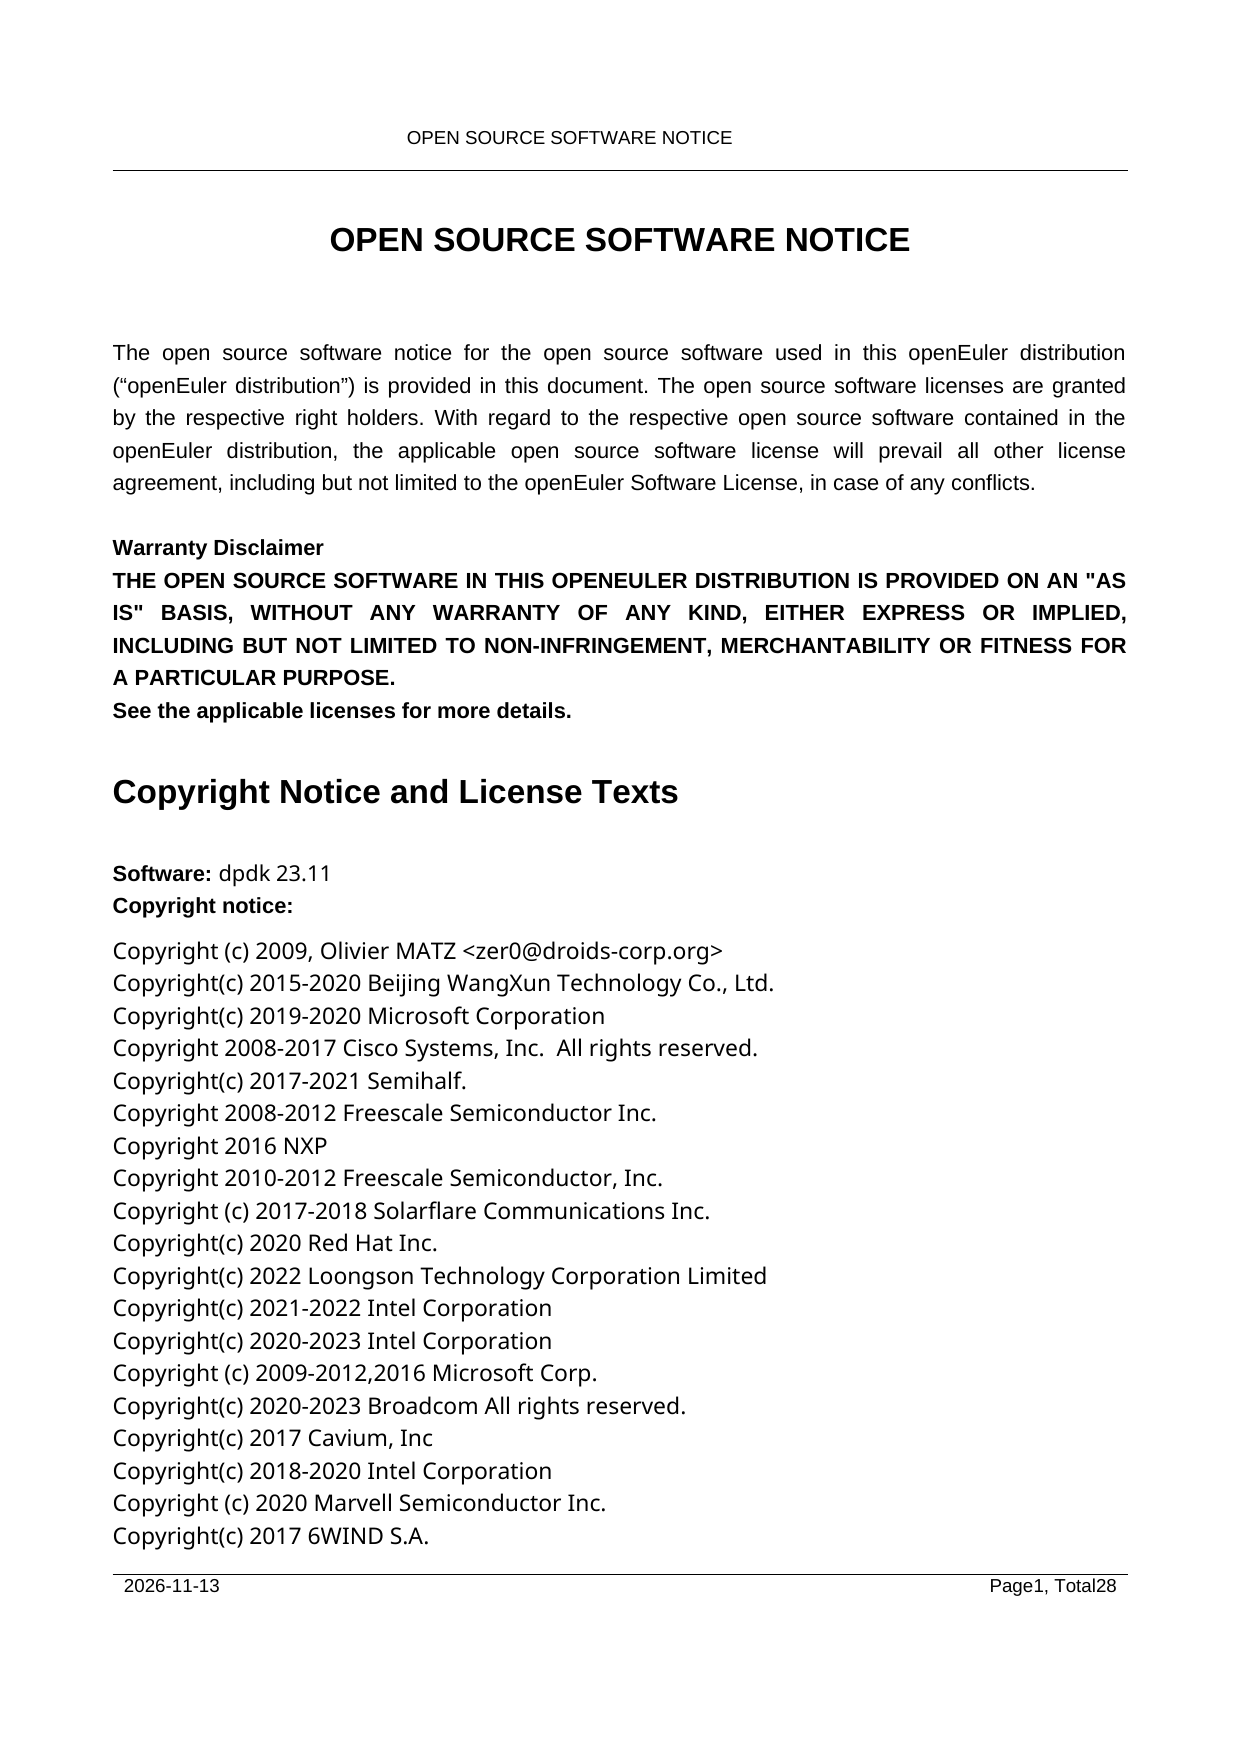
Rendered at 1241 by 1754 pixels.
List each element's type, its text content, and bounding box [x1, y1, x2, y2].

text Copyright notice: [112, 889, 1128, 921]
text The open source software notice for the open source software used in this openEuler distribution (“openEuler distribution”) is provided in this document. The open source software licenses are granted by the respective right holders. With regard to the respective open source software contained in the openEuler distribution, the applicable open source software license will prevail all other license agreement, including but not limited to the openEuler Software License, in case of any conflicts. [112, 336, 1128, 499]
title Software: dpdk 23.11 [112, 856, 1128, 889]
text Warranty Disclaimer [112, 531, 1128, 564]
text OPEN SOURCE SOFTWARE NOTICE [112, 206, 1128, 271]
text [112, 934, 1128, 1551]
text THE OPEN SOURCE SOFTWARE IN THIS OPENEULER DISTRIBUTION IS PROVIDED ON AN "AS IS" BASIS, WITHOUT ANY WARRANTY OF ANY KIND, EITHER EXPRESS OR IMPLIED, INCLUDING BUT NOT LIMITED TO NON-INFRINGEMENT, MERCHANTABILITY OR FITNESS FOR A PARTICULAR PURPOSE. See the applicable licenses for more details. [112, 564, 1128, 726]
text Copyright Notice and License Texts [112, 759, 1128, 824]
